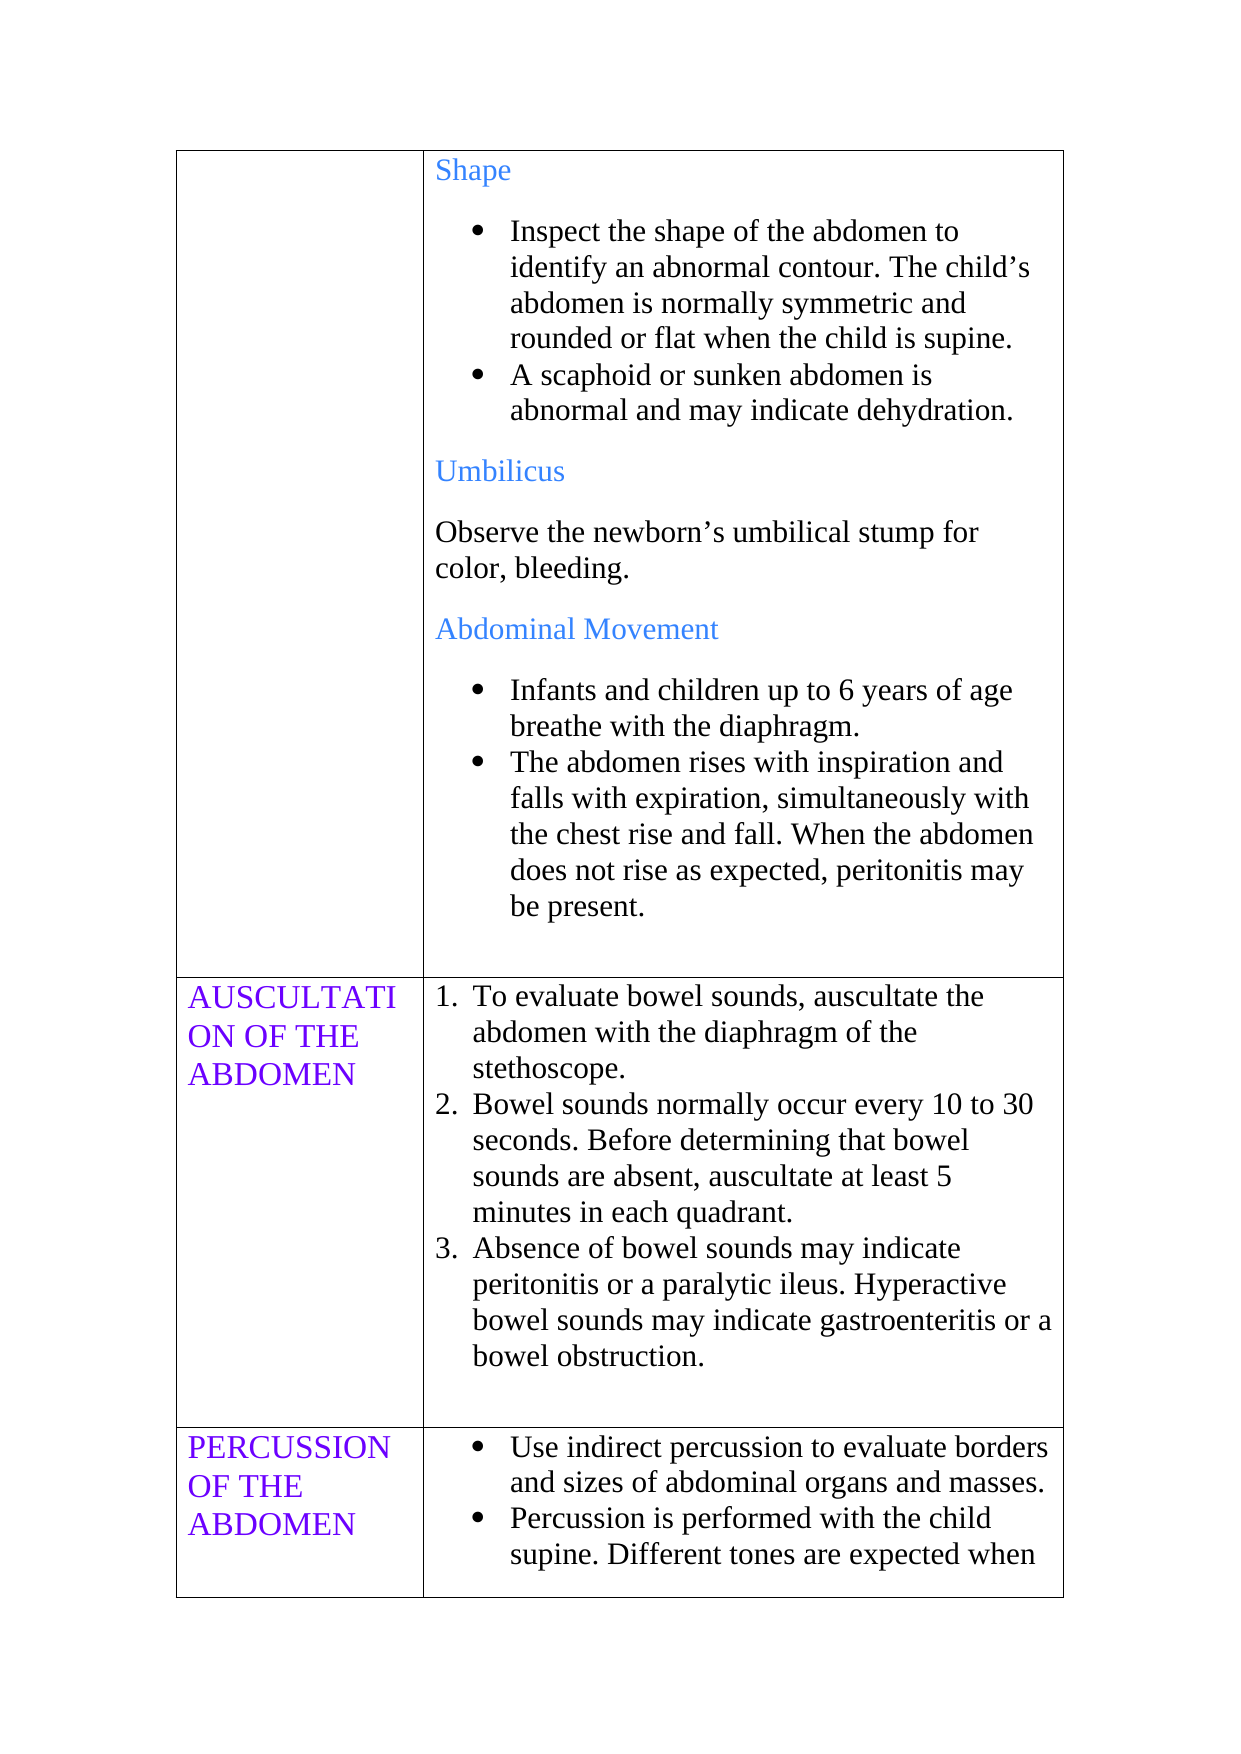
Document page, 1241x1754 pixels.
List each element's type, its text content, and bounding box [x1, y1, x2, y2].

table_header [177, 151, 423, 977]
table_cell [177, 1428, 423, 1597]
table_cell To evaluate bowel sounds, auscultate the abdomen with the diaphragm of the stethoscope. Bowel sounds normally occur every 10 to 30 seconds. Before determining that bowel sounds are absent, auscultate at least 5 minutes in each quadrant. Absence of bowel sounds may indicate peritonitis or a paralytic ileus. Hyperactive bowel sounds may indicate gastroenteritis or a bowel obstruction. [424, 978, 1063, 1427]
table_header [424, 151, 1063, 977]
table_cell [424, 1428, 1063, 1597]
table_cell AUSCULTATION OF THE ABDOMEN [177, 978, 423, 1427]
